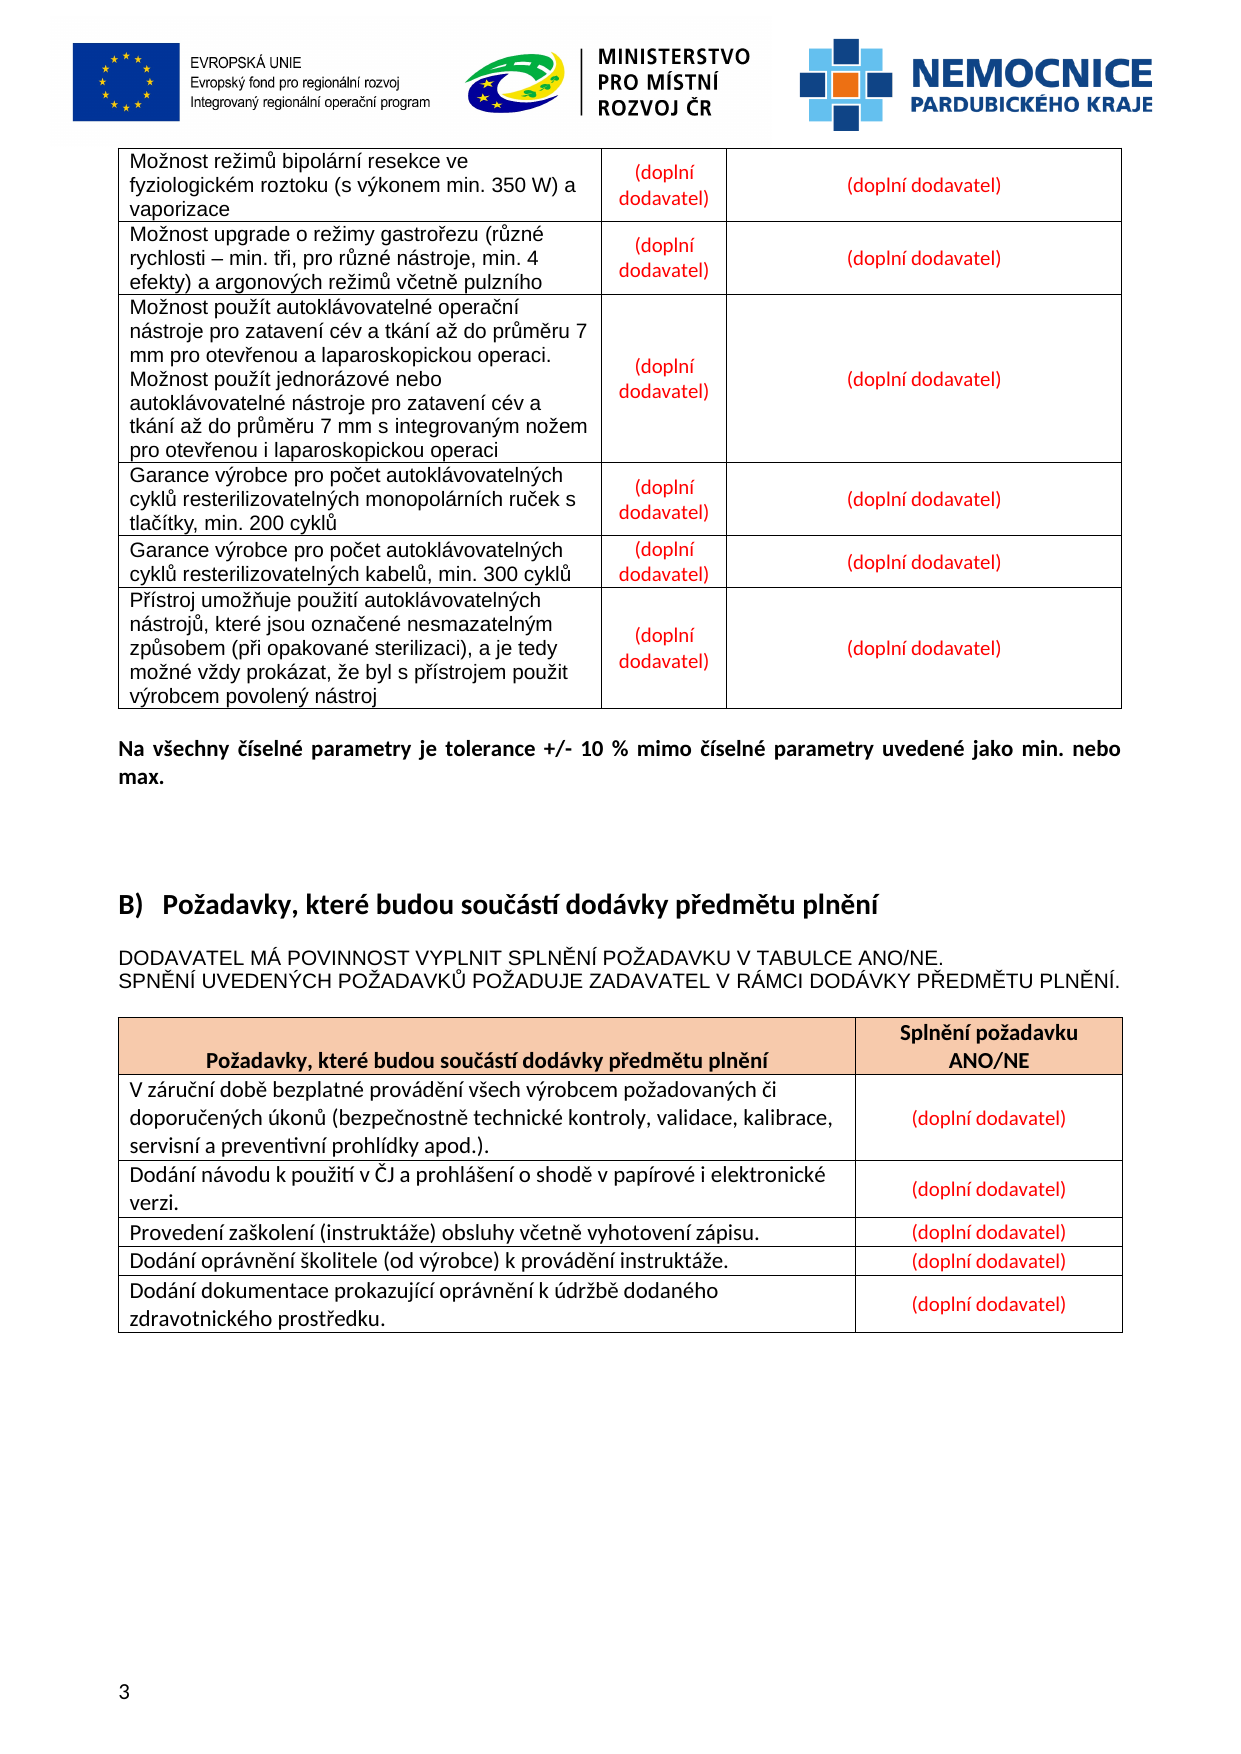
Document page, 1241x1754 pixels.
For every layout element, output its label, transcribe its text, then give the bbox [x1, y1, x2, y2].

table_cell V záruční době bezplatné provádění všech výrobcem požadovaných či doporučených úkonů (bezpečnostně technické kontroly, validace, kalibrace, servisní a preventivní prohlídky apod.). [119, 1075, 855, 1159]
table_cell Dodání návodu k použití v ČJ a prohlášení o shodě v papírové i elektronické verzi. [119, 1161, 855, 1217]
table_cell (doplní dodavatel) [602, 295, 726, 462]
table_cell (doplní dodavatel) [727, 588, 1121, 708]
table_cell Garance výrobce pro počet autoklávovatelných cyklů resterilizovatelných monopolárních ruček s tlačítky, min. 200 cyklů [119, 463, 601, 535]
table_cell (doplní dodavatel) [602, 463, 726, 535]
table_cell (doplní dodavatel) [727, 463, 1121, 535]
table_cell (doplní dodavatel) [856, 1218, 1122, 1246]
table_cell Dodání oprávnění školitele (od výrobce) k provádění instruktáže. [119, 1247, 855, 1275]
table_cell (doplní dodavatel) [727, 149, 1121, 221]
table_header Splnění požadavku ANO/NE [856, 1018, 1122, 1074]
table_cell Možnost režimů bipolární resekce ve fyziologickém roztoku (s výkonem min. 350 W) a vaporizace [119, 149, 601, 221]
list Požadavky, které budou součástí dodávky předmětu plnění [118, 886, 1122, 921]
table_cell (doplní dodavatel) [856, 1247, 1122, 1275]
table_cell (doplní dodavatel) [856, 1276, 1122, 1332]
table_cell Možnost upgrade o režimy gastrořezu (různé rychlosti – min. tři, pro různé nástroje, min. 4 efekty) a argonových režimů včetně pulzního [119, 222, 601, 293]
table_cell Možnost použít autoklávovatelné operační nástroje pro zatavení cév a tkání až do průměru 7 mm pro otevřenou a laparoskopickou operaci. Možnost použít jednorázové nebo autoklávovatelné nástroje pro zatavení cév a tkání až do průměru 7 mm s integrovaným nožem pro otevřenou i laparoskopickou operaci [119, 295, 601, 462]
text DODAVATEL MÁ POVINNOST VYPLNIT SPLNĚNÍ POŽADAVKU V TABULCE ANO/NE. [118, 945, 1122, 969]
table_cell (doplní dodavatel) [856, 1161, 1122, 1217]
picture [798, 37, 1153, 132]
table_cell Dodání dokumentace prokazující oprávnění k údržbě dodaného zdravotnického prostředku. [119, 1276, 855, 1332]
table_cell Provedení zaškolení (instruktáže) obsluhy včetně vyhotovení zápisu. [119, 1218, 855, 1246]
picture [49, 16, 773, 147]
table_cell (doplní dodavatel) [602, 536, 726, 587]
table_cell (doplní dodavatel) [727, 536, 1121, 587]
table_cell (doplní dodavatel) [602, 222, 726, 293]
table_cell (doplní dodavatel) [856, 1075, 1122, 1159]
subtitle Na všechny číselné parametry je tolerance +/- 10 % mimo číselné parametry uvedené jako min. nebo max. [118, 734, 1122, 790]
table_cell Garance výrobce pro počet autoklávovatelných cyklů resterilizovatelných kabelů, min. 300 cyklů [119, 536, 601, 587]
table_cell Přístroj umožňuje použití autoklávovatelných nástrojů, které jsou označené nesmazatelným způsobem (při opakované sterilizaci), a je tedy možné vždy prokázat, že byl s přístrojem použit výrobcem povolený nástroj [119, 588, 601, 708]
table_cell (doplní dodavatel) [602, 149, 726, 221]
table_header Požadavky, které budou součástí dodávky předmětu plnění [119, 1018, 855, 1074]
table_cell (doplní dodavatel) [727, 295, 1121, 462]
table_cell (doplní dodavatel) [602, 588, 726, 708]
text SPNĚNÍ UVEDENÝCH POŽADAVKŮ POŽADUJE ZADAVATEL V RÁMCI DODÁVKY PŘEDMĚTU PLNĚNÍ. [118, 969, 1122, 993]
table_cell (doplní dodavatel) [727, 222, 1121, 293]
